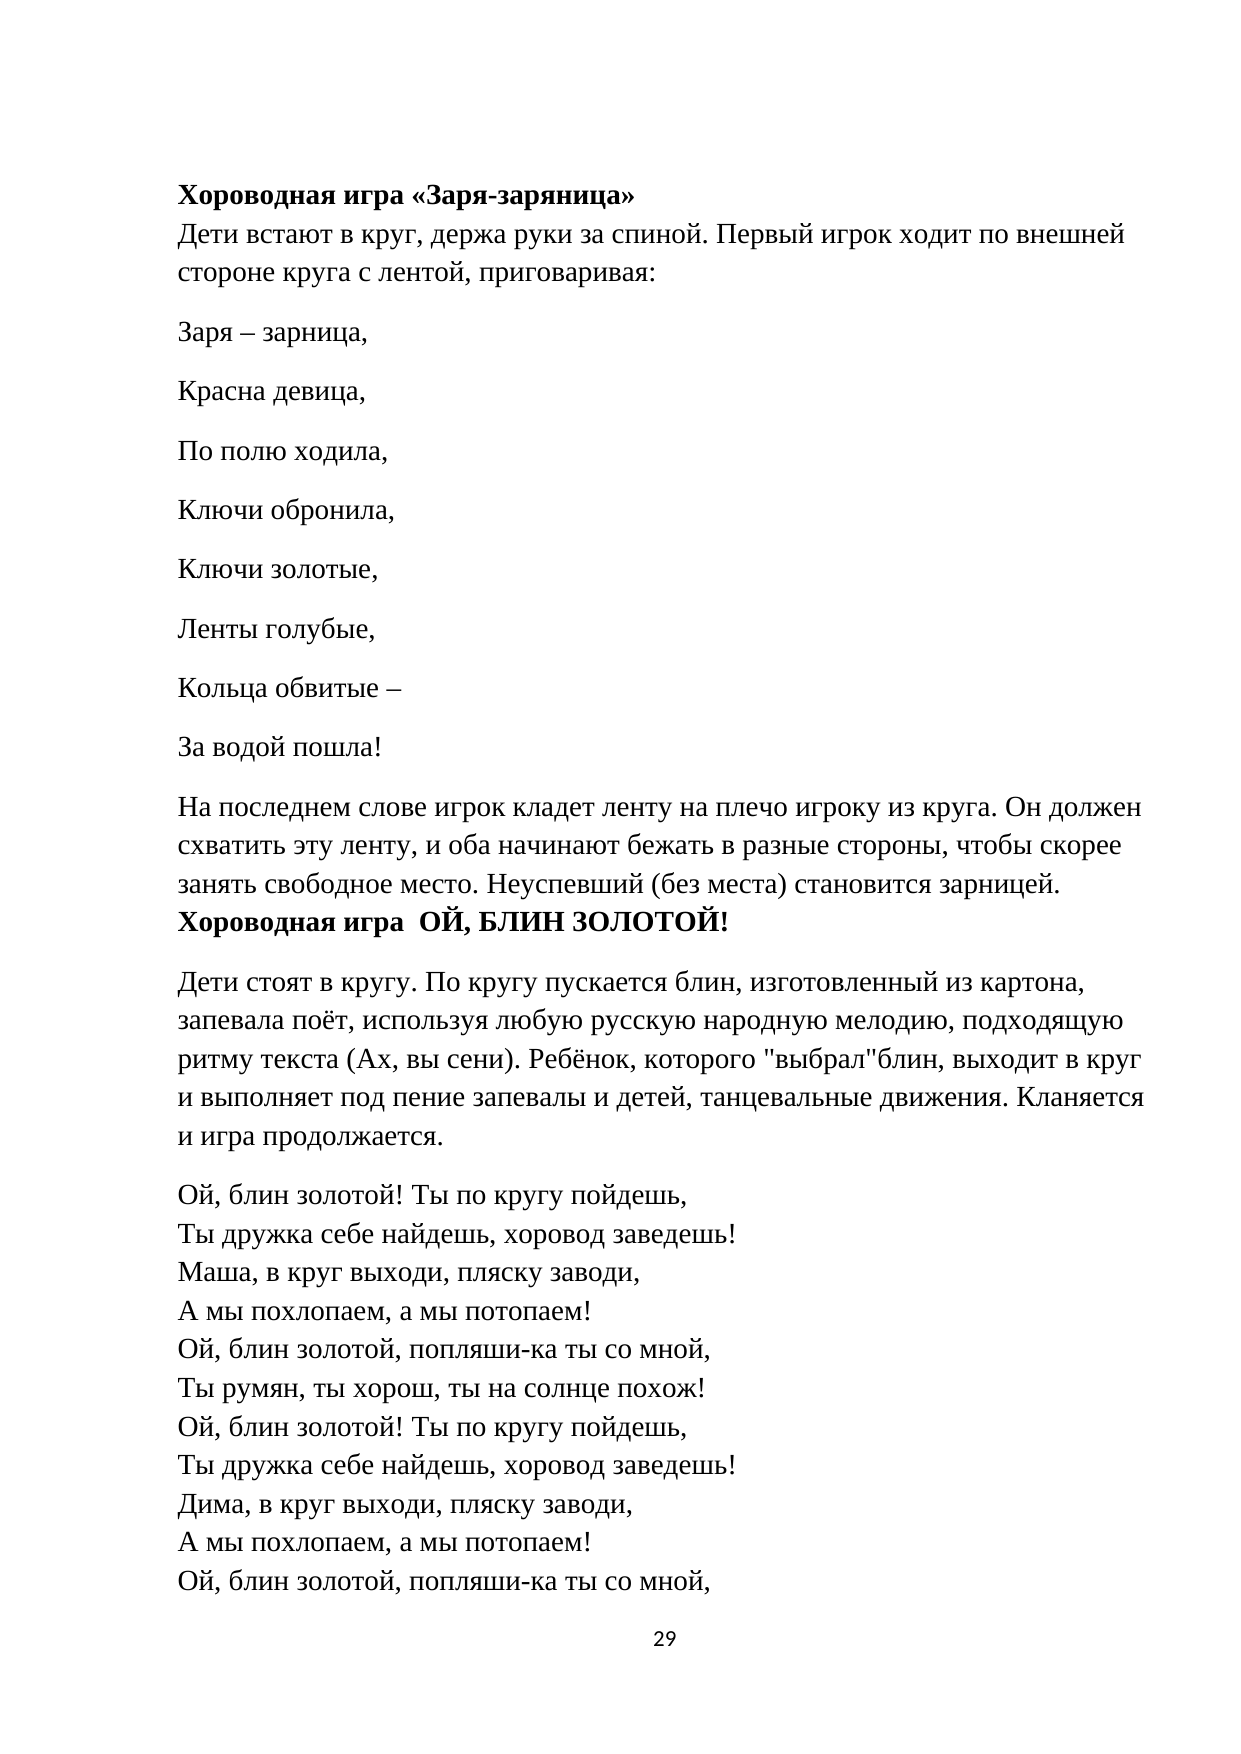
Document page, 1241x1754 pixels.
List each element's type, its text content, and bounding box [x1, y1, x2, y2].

text Заря – зарница, [177, 314, 1152, 347]
text Ключи обронила, [177, 492, 1152, 526]
text А мы похлопаем, а мы потопаем! [177, 1524, 1152, 1558]
text Красна девица, [177, 373, 1152, 407]
text Маша, в круг выходи, пляску заводи, [177, 1254, 1152, 1288]
text Ключи золотые, [177, 551, 1152, 585]
text Хороводная игра «Заря-заряница» Дети встают в круг, держа руки за спиной. Первый игрок ходит по внешней стороне круга с лентой, приговаривая: [177, 177, 1152, 288]
text Кольца обвитые – [177, 670, 1152, 704]
text Ты румян, ты хорош, ты на солнце похож! [177, 1370, 1152, 1404]
text Дети стоят в кругу. По кругу пускается блин, изготовленный из картона, запевала поёт, используя любую русскую народную мелодию, подходящую ритму текста (Ах, вы сени). Ребёнок, которого "выбрал"блин, выходит в круг и выполняет под пение запевалы и детей, танцевальные движения. Кланяется и игра продолжается. [177, 964, 1152, 1152]
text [177, 1447, 1152, 1481]
text Ой, блин золотой! Ты по кругу пойдешь, [177, 1177, 1152, 1211]
text За водой пошла! [177, 729, 1152, 763]
text Дима, в круг выходи, пляску заводи, [177, 1486, 1152, 1519]
text Ленты голубые, [177, 611, 1152, 644]
text Ты дружка себе найдешь, хоровод заведешь! [177, 1216, 1152, 1249]
text На последнем слове игрок кладет ленту на плечо игроку из круга. Он должен схватить эту ленту, и оба начинают бежать в разные стороны, чтобы скорее занять свободное место. Неуспевший (без места) становится зарницей. Хороводная игра ОЙ, БЛИН ЗОЛОТОЙ! [177, 789, 1152, 938]
text А мы похлопаем, а мы потопаем! [177, 1293, 1152, 1327]
text Ой, блин золотой, попляши-ка ты со мной, [177, 1332, 1152, 1365]
text По полю ходила, [177, 433, 1152, 466]
text Ой, блин золотой, попляши-ка ты со мной, [177, 1563, 1152, 1596]
text Ой, блин золотой! Ты по кругу пойдешь, [177, 1409, 1152, 1442]
